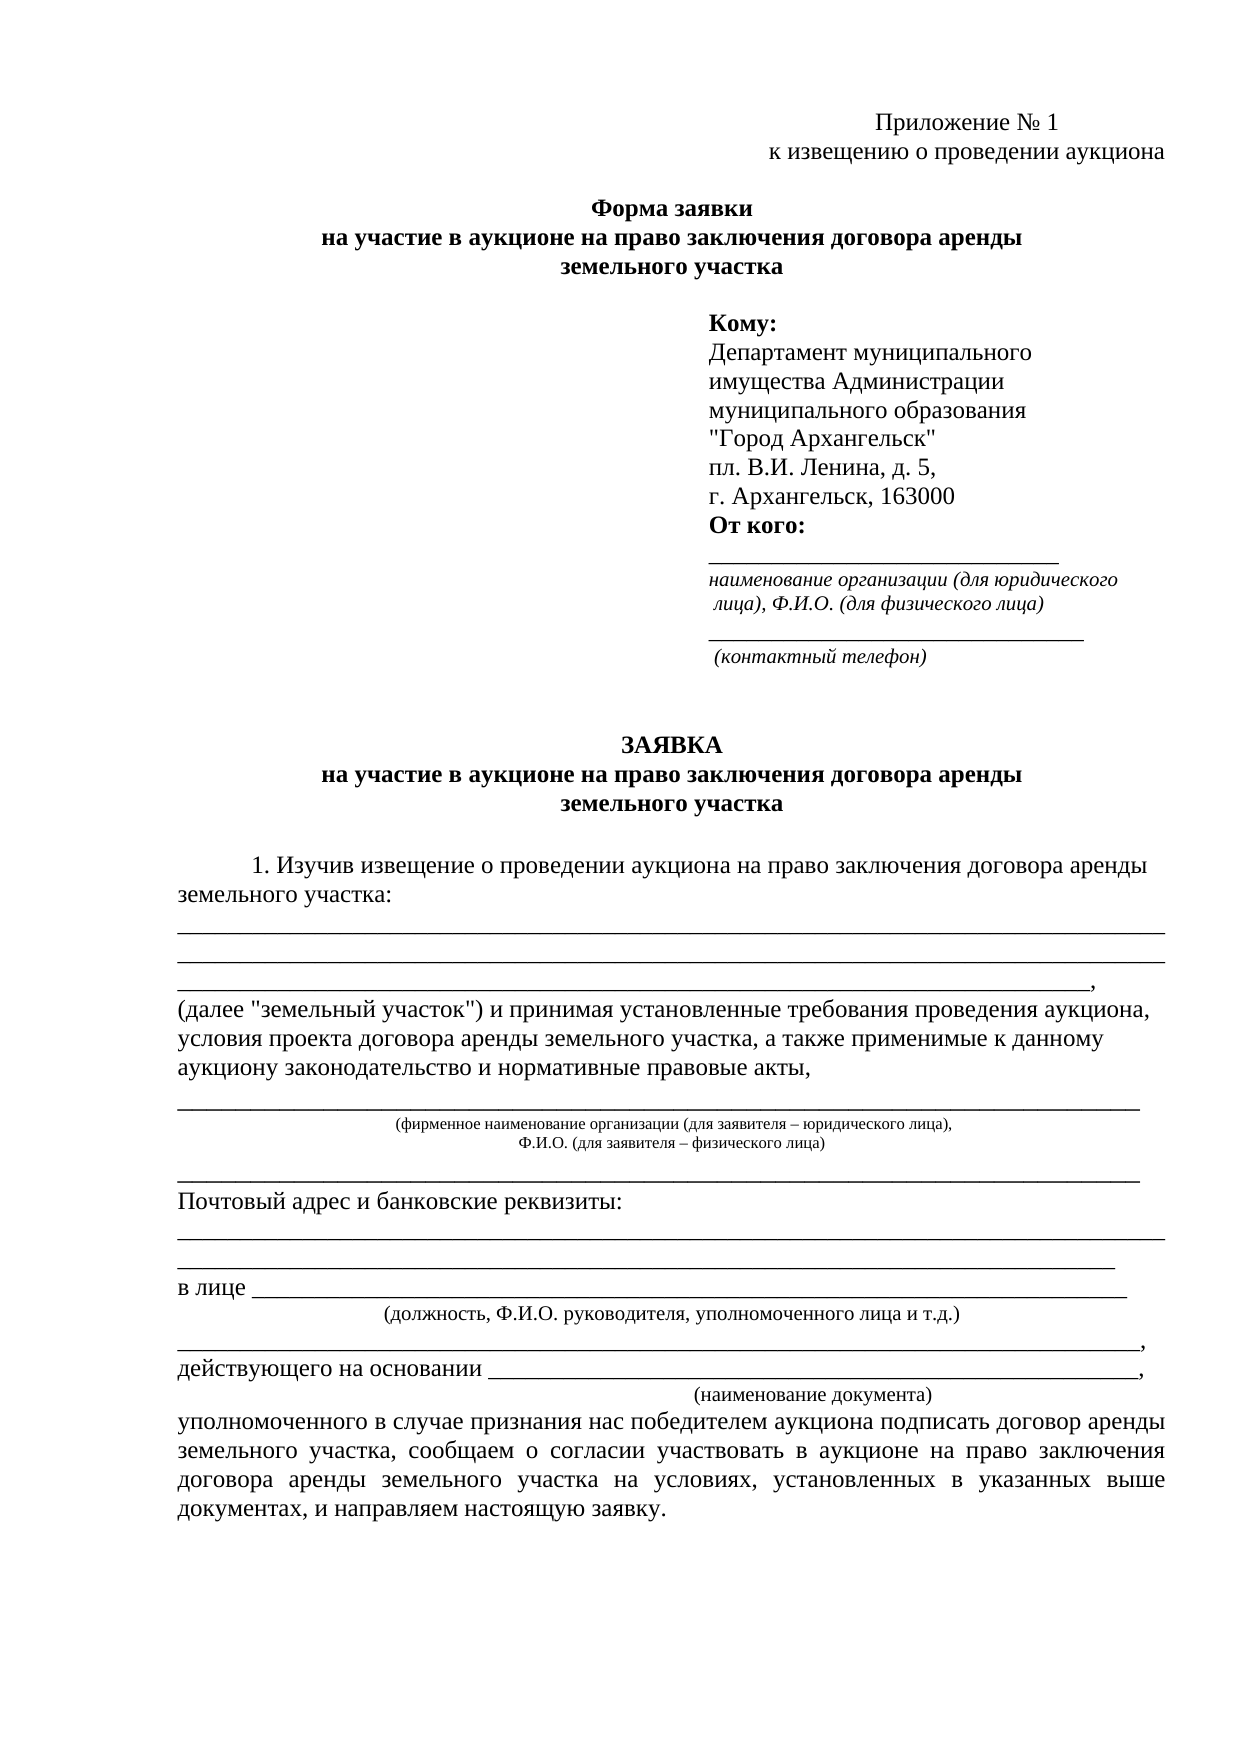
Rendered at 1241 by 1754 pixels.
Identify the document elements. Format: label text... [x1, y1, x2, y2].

text От кого: [177, 510, 1167, 538]
text имущества Администрации [177, 366, 1167, 395]
text Департамент муниципального [177, 337, 1167, 366]
text ЗАЯВКА [177, 731, 1167, 759]
text лица), Ф.И.О. (для физического лица) [177, 591, 1167, 615]
text _____________________________________________________________________________, [177, 1325, 1167, 1353]
text ______________________________ [177, 615, 1167, 644]
text ____________________________ [177, 538, 1167, 567]
text "Город Архангельск" [177, 423, 1167, 452]
text г. Архангельск, 163000 [177, 481, 1167, 510]
text земельного участка [177, 788, 1167, 817]
text к извещению о проведении аукциона [767, 136, 1167, 165]
text Форма заявки [177, 193, 1167, 222]
text Почтовый адрес и банковские реквизиты: [177, 1186, 1167, 1214]
text наименование организации (для юридического [177, 567, 1167, 591]
text (должность, Ф.И.О. руководителя, уполномоченного лица и т.д.) [177, 1301, 1167, 1325]
text на участие в аукционе на право заключения договора аренды [177, 222, 1167, 251]
text муниципального образования [177, 395, 1167, 423]
text Кому: [177, 308, 1167, 337]
text Приложение № 1 [767, 107, 1167, 136]
text земельного участка [177, 251, 1167, 280]
text Ф.И.О. (для заявителя – физического лица) [177, 1133, 1167, 1152]
text в лице ______________________________________________________________________ [177, 1272, 1167, 1301]
text (наименование документа) [693, 1382, 1167, 1406]
text 1. Изучив извещение о проведении аукциона на право заключения договора аренды земельного участка: _______________________________________________________________________________________________________________________________________________________________________________________________________________________________________, (далее "земельный участок") и принимая установленные требования проведения аукциона, условия проекта договора аренды земельного участка, а также применимые к данному аукциону законодательство и нормативные правовые акты, [177, 850, 1167, 1080]
text действующего на основании ____________________________________________________, [177, 1353, 1167, 1382]
text уполномоченного в случае признания нас победителем аукциона подписать договор аренды земельного участка, сообщаем о согласии участвовать в аукционе на право заключения договора аренды земельного участка на условиях, установленных в указанных выше документах, и направляем настоящую заявку. [177, 1406, 1167, 1521]
text __________________________________________________________________ [177, 1080, 1167, 1114]
text (контактный телефон) [177, 644, 1167, 668]
text на участие в аукционе на право заключения договора аренды [177, 759, 1167, 788]
text (фирменное наименование организации (для заявителя – юридического лица), [177, 1114, 1167, 1133]
text пл. В.И. Ленина, д. 5, [177, 452, 1167, 481]
text __________________________________________________________________ [177, 1152, 1167, 1186]
